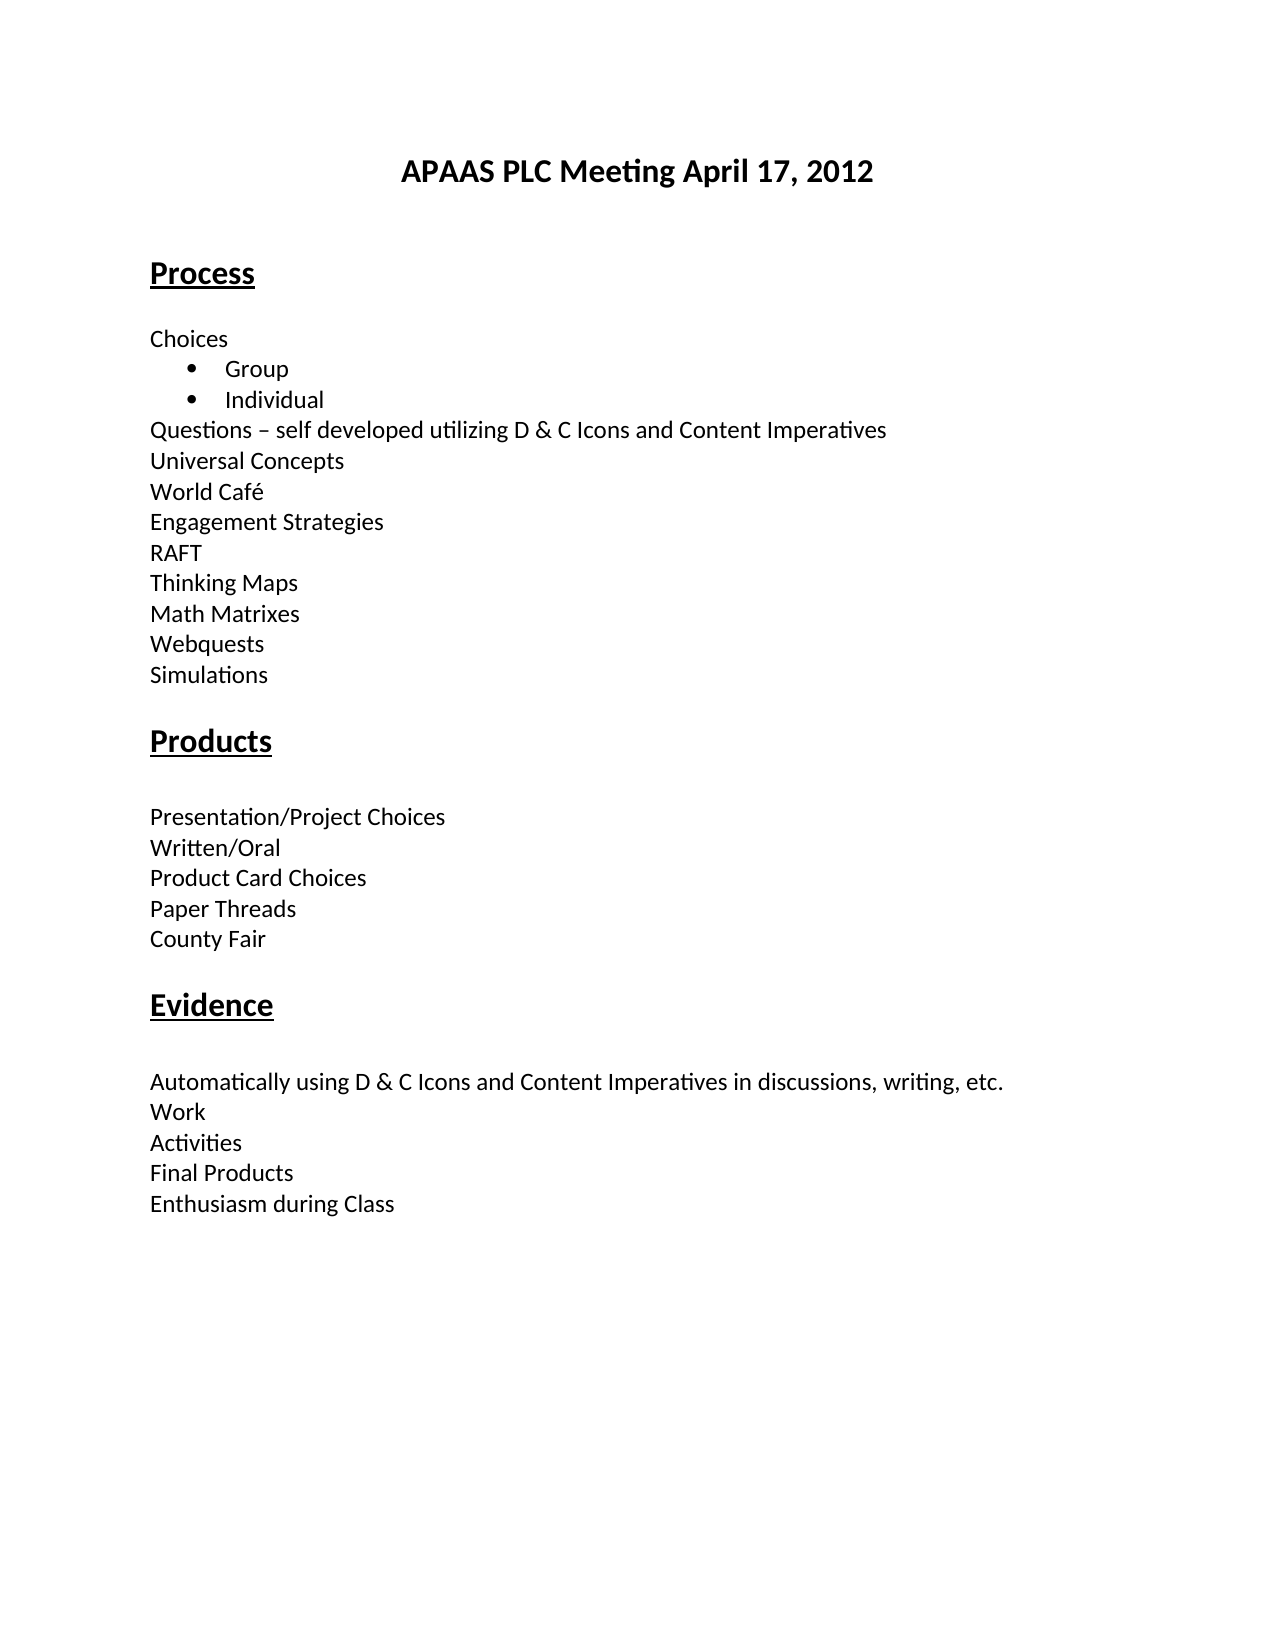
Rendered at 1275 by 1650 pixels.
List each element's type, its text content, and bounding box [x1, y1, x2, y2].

text Automatically using D & C Icons and Content Imperatives in discussions, writing, etc. [150, 1066, 1125, 1096]
list Group [187, 353, 1125, 384]
text Presentation/Project Choices [150, 801, 1125, 832]
text Evidence [150, 984, 1125, 1025]
text Choices [150, 323, 1125, 353]
text Math Matrixes [150, 598, 1125, 628]
text APAAS PLC Meeting April 17, 2012 [150, 150, 1125, 191]
list Individual [187, 384, 1125, 414]
text Thinking Maps [150, 567, 1125, 598]
text RAFT [150, 537, 1125, 567]
text Universal Concepts [150, 445, 1125, 476]
text Questions – self developed utilizing D & C Icons and Content Imperatives [150, 414, 1125, 445]
text County Fair [150, 923, 1125, 954]
text Work [150, 1096, 1125, 1127]
text Paper Threads [150, 893, 1125, 923]
text Enthusiasm during Class [150, 1188, 1125, 1218]
text Final Products [150, 1157, 1125, 1188]
text Process [150, 252, 1125, 292]
text World Café [150, 476, 1125, 506]
text Engagement Strategies [150, 506, 1125, 537]
text Webquests [150, 628, 1125, 659]
text Products [150, 720, 1125, 761]
text Activities [150, 1127, 1125, 1157]
text Simulations [150, 659, 1125, 689]
text Written/Oral [150, 832, 1125, 862]
text Product Card Choices [150, 862, 1125, 893]
